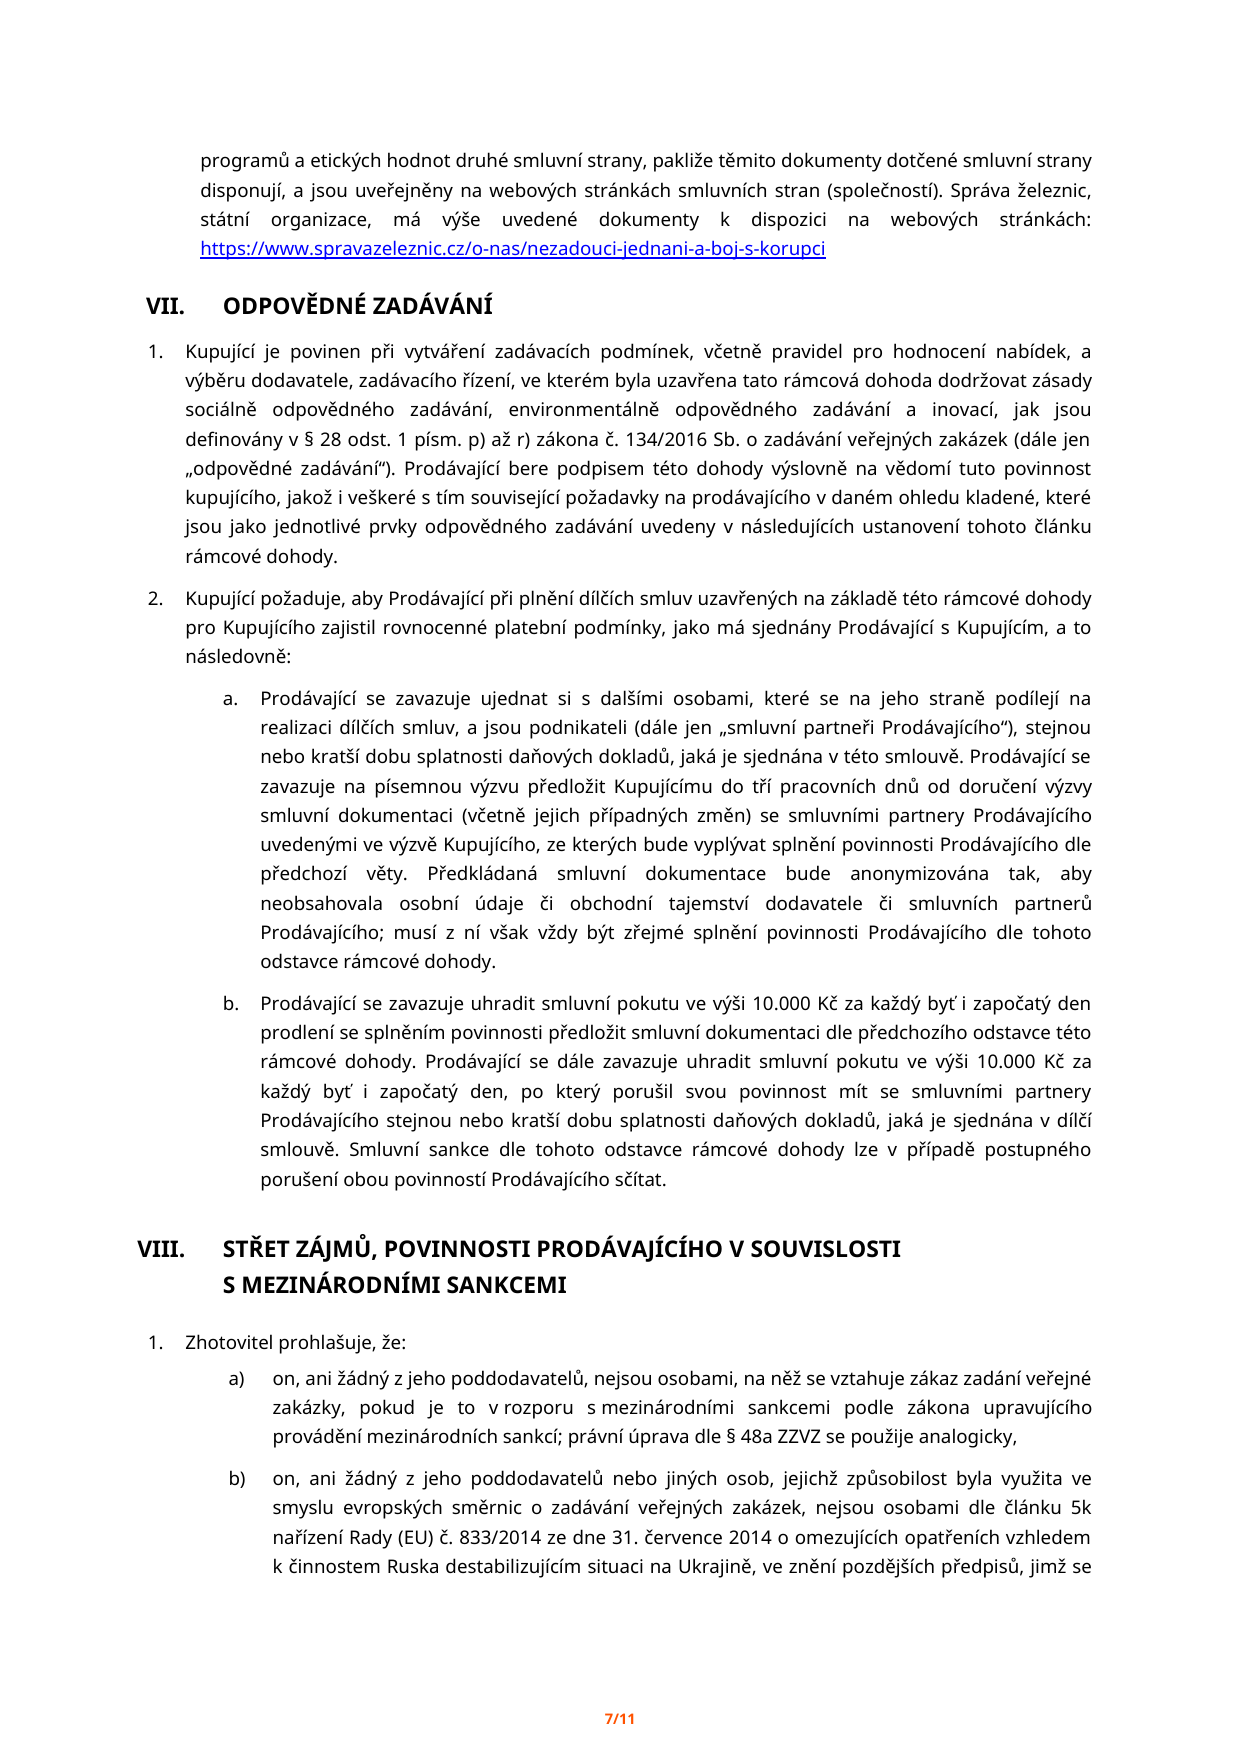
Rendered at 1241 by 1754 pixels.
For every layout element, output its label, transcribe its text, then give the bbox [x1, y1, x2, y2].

list Prodávající se zavazuje ujednat si s dalšími osobami, které se na jeho straně podílejí na realizaci dílčích smluv, a jsou podnikateli (dále jen „smluvní partneři Prodávajícího“), stejnou nebo kratší dobu splatnosti daňových dokladů, jaká je sjednána v této smlouvě. Prodávající se zavazuje na písemnou výzvu předložit Kupujícímu do tří pracovních dnů od doručení výzvy smluvní dokumentaci (včetně jejich případných změn) se smluvními partnery Prodávajícího uvedenými ve výzvě Kupujícího, ze kterých bude vyplývat splnění povinnosti Prodávajícího dle předchozí věty. Předkládaná smluvní dokumentace bude anonymizována tak, aby neobsahovala osobní údaje či obchodní tajemství dodavatele či smluvních partnerů Prodávajícího; musí z ní však vždy být zřejmé splnění povinnosti Prodávajícího dle tohoto odstavce rámcové dohody. [223, 685, 1093, 974]
list Kupující požaduje, aby Prodávající při plnění dílčích smluv uzavřených na základě této rámcové dohody pro Kupujícího zajistil rovnocenné platební podmínky, jako má sjednány Prodávající s Kupujícím, a to následovně: [148, 585, 1093, 669]
text on, ani žádný z jeho poddodavatelů, nejsou osobami, na něž se vztahuje zákaz zadání veřejné zakázky, pokud je to v rozporu s mezinárodními sankcemi podle zákona upravujícího provádění mezinárodních sankcí; právní úprava dle § 48a ZZVZ se použije analogicky, [228, 1365, 1093, 1449]
list Kupující je povinen při vytváření zadávacích podmínek, včetně pravidel pro hodnocení nabídek, a výběru dodavatele, zadávacího řízení, ve kterém byla uzavřena tato rámcová dohoda dodržovat zásady sociálně odpovědného zadávání, environmentálně odpovědného zadávání a inovací, jak jsou definovány v § 28 odst. 1 písm. p) až r) zákona č. 134/2016 Sb. o zadávání veřejných zakázek (dále jen „odpovědné zadávání“). Prodávající bere podpisem této dohody výslovně na vědomí tuto povinnost kupujícího, jakož i veškeré s tím související požadavky na prodávajícího v daném ohledu kladené, které jsou jako jednotlivé prvky odpovědného zadávání uvedeny v následujících ustanovení tohoto článku rámcové dohody. [148, 338, 1093, 568]
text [228, 1465, 1093, 1579]
list STŘET ZÁJMŮ, POVINNOSTI PRODÁVAJÍCÍHO V SOUVISLOSTI S MEZINÁRODNÍMI SANKCEMI [185, 1233, 1093, 1300]
list Zhotovitel prohlašuje, že: [148, 1329, 1093, 1355]
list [200, 148, 1093, 261]
list ODPOVĚDNÉ ZADÁVÁNÍ [185, 290, 1093, 321]
list Prodávající se zavazuje uhradit smluvní pokutu ve výši 10.000 Kč za každý byť i započatý den prodlení se splněním povinnosti předložit smluvní dokumentaci dle předchozího odstavce této rámcové dohody. Prodávající se dále zavazuje uhradit smluvní pokutu ve výši 10.000 Kč za každý byť i započatý den, po který porušil svou povinnost mít se smluvními partnery Prodávajícího stejnou nebo kratší dobu splatnosti daňových dokladů, jaká je sjednána v dílčí smlouvě. Smluvní sankce dle tohoto odstavce rámcové dohody lze v případě postupného porušení obou povinností Prodávajícího sčítat. [223, 990, 1093, 1191]
